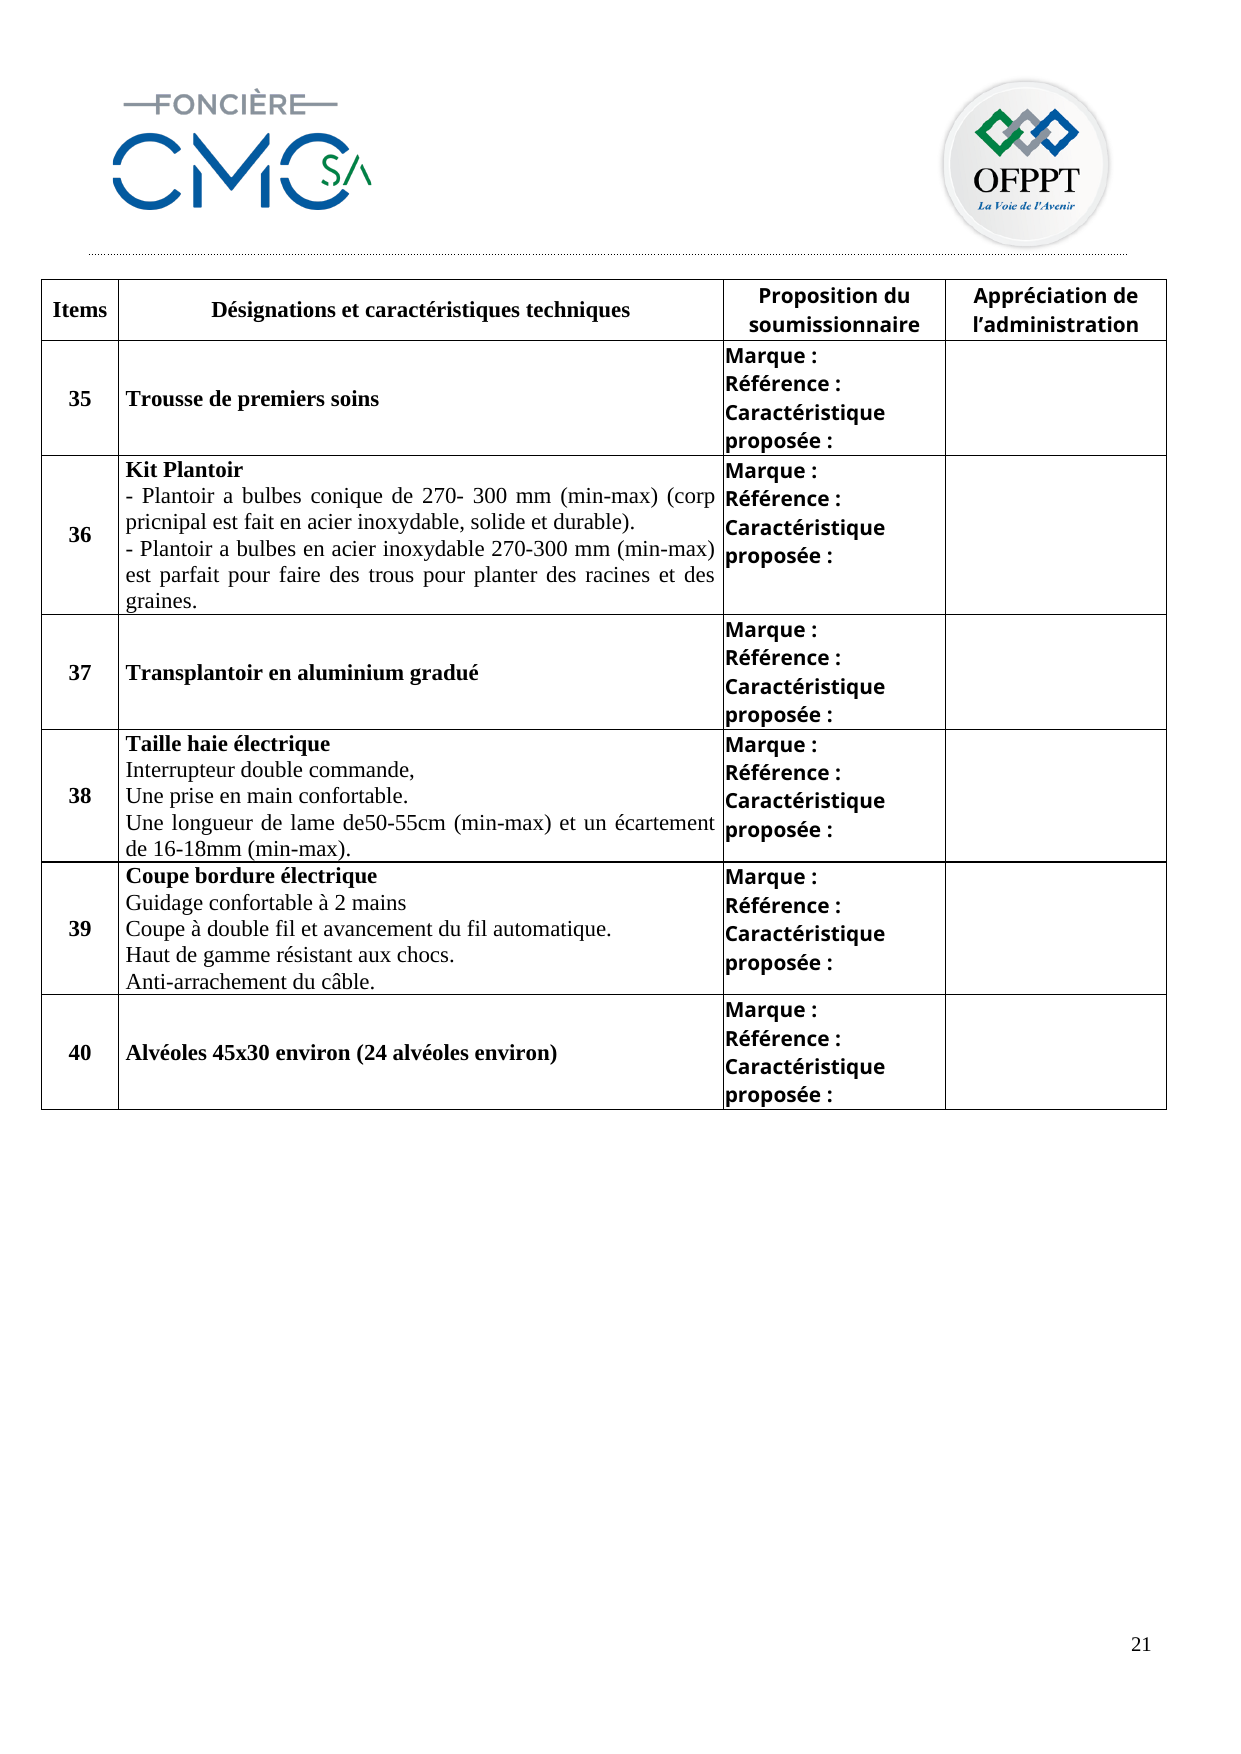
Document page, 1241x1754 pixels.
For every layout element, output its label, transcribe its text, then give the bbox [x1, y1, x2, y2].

table_cell [946, 615, 1166, 729]
table_cell Trousse de premiers soins [119, 341, 723, 455]
table_cell 38 [42, 730, 118, 861]
table_header Appréciation de l’administration [946, 280, 1166, 340]
table_cell 36 [42, 456, 118, 614]
table_cell [946, 456, 1166, 614]
table_cell Alvéoles 45x30 environ (24 alvéoles environ) [119, 995, 723, 1109]
table_cell Marque : Référence : Caractéristique proposée : [724, 341, 945, 455]
table_cell 35 [42, 341, 118, 455]
table_cell [946, 863, 1166, 994]
table_cell Marque : Référence : Caractéristique proposée : [724, 456, 945, 614]
table_cell Transplantoir en aluminium gradué [119, 615, 723, 729]
table_header Items [42, 280, 118, 340]
table_header Proposition du soumissionnaire [724, 280, 945, 340]
picture [112, 88, 372, 210]
table_cell Taille haie électrique Interrupteur double commande, Une prise en main confortable. Une longueur de lame de50-55cm (min-max) et un écartement de 16-18mm (min-max). [119, 730, 723, 861]
table_cell [946, 730, 1166, 861]
table_cell Kit Plantoir - Plantoir a bulbes conique de 270- 300 mm (min-max) (corp pricnipal est fait en acier inoxydable, solide et durable). - Plantoir a bulbes en acier inoxydable 270-300 mm (min-max) est parfait pour faire des trous pour planter des racines et des graines. [119, 456, 723, 614]
table_header Désignations et caractéristiques techniques [119, 280, 723, 340]
table_cell Marque : Référence : Caractéristique proposée : [724, 863, 945, 994]
table_cell 39 [42, 863, 118, 994]
table_cell [946, 341, 1166, 455]
table_cell Coupe bordure électrique Guidage confortable à 2 mains Coupe à double fil et avancement du fil automatique. Haut de gamme résistant aux chocs. Anti-arrachement du câble. [119, 863, 723, 994]
table_cell 40 [42, 995, 118, 1109]
table_cell Marque : Référence : Caractéristique proposée : [724, 995, 945, 1109]
table_cell Marque : Référence : Caractéristique proposée : [724, 730, 945, 861]
table_cell Marque : Référence : Caractéristique proposée : [724, 615, 945, 729]
table_cell [946, 995, 1166, 1109]
picture [935, 73, 1116, 254]
table_cell 37 [42, 615, 118, 729]
